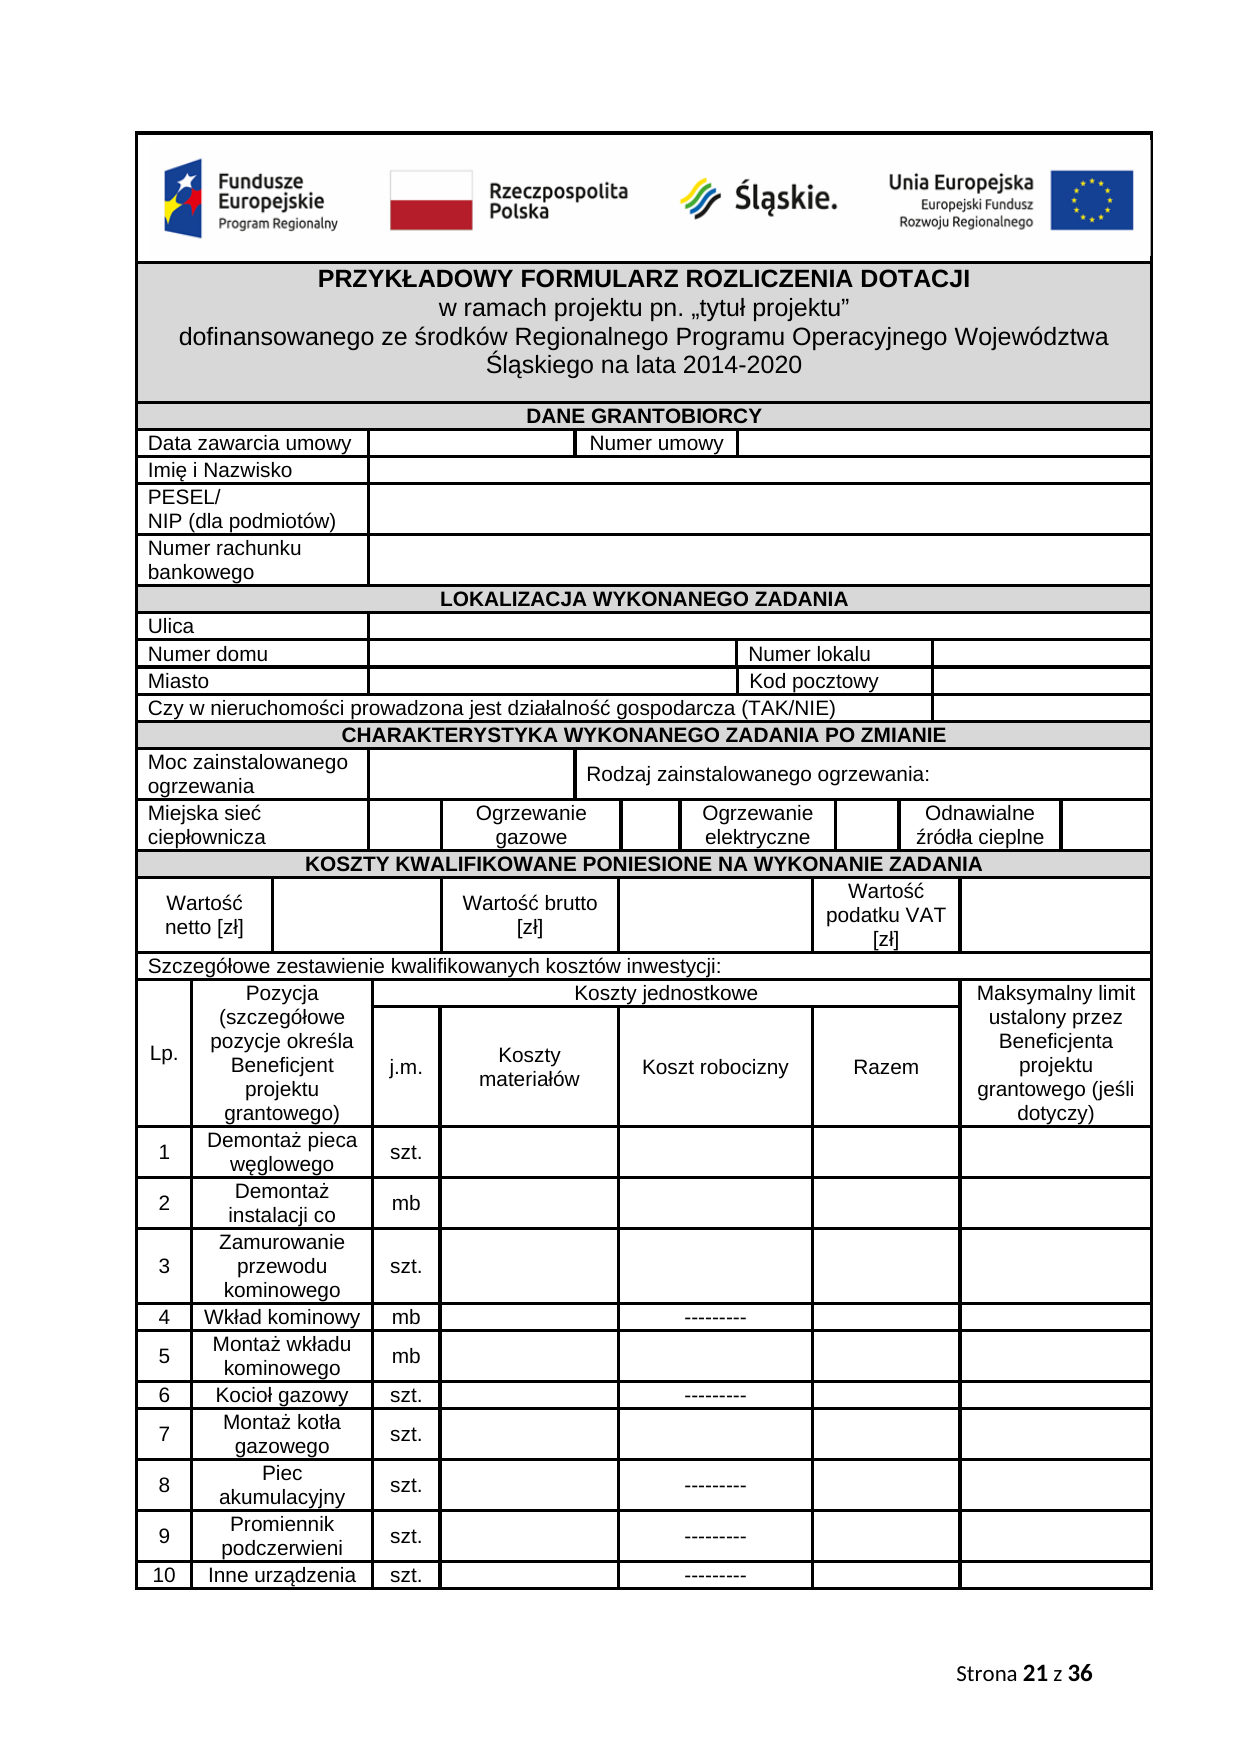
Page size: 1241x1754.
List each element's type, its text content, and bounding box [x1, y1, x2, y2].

table_cell [962, 879, 1150, 951]
table_cell Lp. [138, 981, 190, 1125]
table_cell [962, 1383, 1150, 1407]
table_cell szt. [374, 1383, 438, 1407]
table_cell [1063, 801, 1150, 849]
table_cell [814, 1563, 958, 1587]
table_cell Piec akumulacyjny [193, 1461, 371, 1509]
table_cell Montaż kotła gazowego [193, 1410, 371, 1458]
table_cell [442, 1128, 617, 1176]
table_cell [370, 536, 1150, 584]
table_cell mb [374, 1332, 438, 1380]
table_cell PRZYKŁADOWY FORMULARZ ROZLICZENIA DOTACJI w ramach projektu pn. „tytuł projektu” dofinansowanego ze środków Regionalnego Programu Operacyjnego Województwa Śląskiego na lata 2014-2020 [138, 264, 1150, 401]
table_cell PESEL/ NIP (dla podmiotów) [138, 485, 367, 533]
table_cell 4 [138, 1305, 190, 1329]
table_cell 2 [138, 1179, 190, 1227]
table_cell [442, 1563, 617, 1587]
table_cell DANE GRANTOBIORCY [138, 404, 1150, 428]
table_cell Koszt robocizny [620, 1008, 811, 1125]
picture [147, 140, 1151, 256]
table_cell Miasto [138, 669, 367, 692]
table_cell [442, 1383, 617, 1407]
table_cell [962, 1179, 1150, 1227]
table_cell 5 [138, 1332, 190, 1380]
table_cell Wartość netto [zł] [138, 879, 271, 951]
table_cell szt. [374, 1128, 438, 1176]
table_cell [442, 1332, 617, 1380]
table_cell 10 [138, 1563, 190, 1587]
table_cell Koszty materiałów [442, 1008, 617, 1125]
table_cell Demontaż pieca węglowego [193, 1128, 371, 1176]
table_cell Szczegółowe zestawienie kwalifikowanych kosztów inwestycji: [138, 954, 1150, 978]
table_cell Kod pocztowy [739, 669, 931, 692]
table_cell mb [374, 1179, 438, 1227]
table_cell --------- [620, 1305, 811, 1329]
table_cell [370, 485, 1150, 533]
table_cell [620, 1128, 811, 1176]
table_cell Wkład kominowy [193, 1305, 371, 1329]
table_cell 9 [138, 1512, 190, 1560]
table_cell [370, 431, 573, 455]
table_cell [370, 641, 735, 665]
table_cell [370, 614, 1150, 638]
table_cell j.m. [374, 1008, 438, 1125]
table_cell 3 [138, 1230, 190, 1302]
table_cell KOSZTY KWALIFIKOWANE PONIESIONE NA WYKONANIE ZADANIA [138, 852, 1150, 876]
table_cell Ogrzewanie gazowe [443, 801, 619, 849]
table_cell --------- [620, 1461, 811, 1509]
table_cell [370, 669, 736, 692]
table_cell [193, 1563, 371, 1587]
table_cell szt. [374, 1512, 438, 1560]
table_cell Promiennik podczerwieni [193, 1512, 371, 1560]
table_cell 1 [138, 1128, 190, 1176]
table_cell LOKALIZACJA WYKONANEGO ZADANIA [138, 587, 1150, 611]
table_cell [442, 1410, 617, 1458]
table_cell Montaż wkładu kominowego [193, 1332, 371, 1380]
table_cell Moc zainstalowanego ogrzewania [138, 750, 367, 798]
table_cell [442, 1305, 617, 1329]
table_cell --------- [620, 1383, 811, 1407]
table_cell [934, 696, 1150, 719]
table_cell Wartość brutto [zł] [443, 879, 617, 951]
table_cell szt. [374, 1410, 438, 1458]
table_cell Numer rachunku bankowego [138, 536, 367, 584]
table_cell Kocioł gazowy [193, 1383, 371, 1407]
table_cell Razem [814, 1008, 958, 1125]
table_cell Maksymalny limit ustalony przez Beneficjenta projektu grantowego (jeśli dotyczy) [962, 981, 1150, 1125]
table_cell [962, 1563, 1150, 1587]
table_cell [962, 1410, 1150, 1458]
table_cell [962, 1512, 1150, 1560]
table_cell Numer domu [138, 641, 367, 665]
table_cell [962, 1332, 1150, 1380]
table_cell [739, 431, 1150, 455]
table_cell --------- [620, 1563, 811, 1587]
table_cell [814, 1512, 958, 1560]
table_cell [837, 801, 897, 849]
table_cell [814, 1230, 958, 1302]
table_cell 8 [138, 1461, 190, 1509]
table_cell 7 [138, 1410, 190, 1458]
table_cell [623, 801, 678, 849]
table_cell szt. [374, 1461, 438, 1509]
table_cell Pozycja (szczegółowe pozycje określa Beneficjent projektu grantowego) [193, 981, 371, 1125]
table_cell Rodzaj zainstalowanego ogrzewania: [577, 750, 1150, 798]
table_cell [370, 801, 440, 849]
table_cell [934, 669, 1150, 692]
table_cell Numer umowy [577, 431, 736, 455]
table_cell Numer lokalu [738, 641, 931, 665]
table_cell [814, 1305, 958, 1329]
table_cell [442, 1179, 617, 1227]
table_cell szt. [374, 1563, 438, 1587]
table_cell Ulica [138, 614, 367, 638]
table_cell Imię i Nazwisko [138, 458, 367, 482]
table_cell [934, 641, 1150, 665]
table_cell [962, 1128, 1150, 1176]
table_cell [442, 1230, 617, 1302]
table_cell 6 [138, 1383, 190, 1407]
table_cell Demontaż instalacji co [193, 1179, 371, 1227]
table_cell [620, 1230, 811, 1302]
table_cell [370, 458, 1150, 482]
table_cell [814, 1410, 958, 1458]
table_cell Ogrzewanie elektryczne [682, 801, 834, 849]
table_cell [814, 1332, 958, 1380]
table_cell Czy w nieruchomości prowadzona jest działalność gospodarcza (TAK/NIE) [138, 696, 931, 719]
table_cell mb [374, 1305, 438, 1329]
table_cell CHARAKTERYSTYKA WYKONANEGO ZADANIA PO ZMIANIE [138, 723, 1150, 747]
table_header [138, 135, 1150, 261]
table_cell Odnawialne źródła cieplne [901, 801, 1059, 849]
table_cell [620, 1332, 811, 1380]
table_cell Wartość podatku VAT [zł] [814, 879, 958, 951]
table_cell szt. [374, 1230, 438, 1302]
table_cell --------- [620, 1512, 811, 1560]
table_cell Miejska sieć ciepłownicza [138, 801, 367, 849]
table_cell [442, 1461, 617, 1509]
table_cell [962, 1230, 1150, 1302]
table_cell [962, 1461, 1150, 1509]
table_cell [620, 879, 811, 951]
table_cell [442, 1512, 617, 1560]
table_cell Zamurowanie przewodu kominowego [193, 1230, 371, 1302]
table_cell [814, 1179, 958, 1227]
table_cell [962, 1305, 1150, 1329]
table_cell [814, 1461, 958, 1509]
table_cell [620, 1410, 811, 1458]
table_cell Koszty jednostkowe [374, 981, 958, 1005]
table_cell [370, 750, 573, 798]
table_cell [814, 1383, 958, 1407]
table_cell [814, 1128, 958, 1176]
table_cell Data zawarcia umowy [138, 431, 367, 455]
table_cell [620, 1179, 811, 1227]
table_cell [274, 879, 440, 951]
